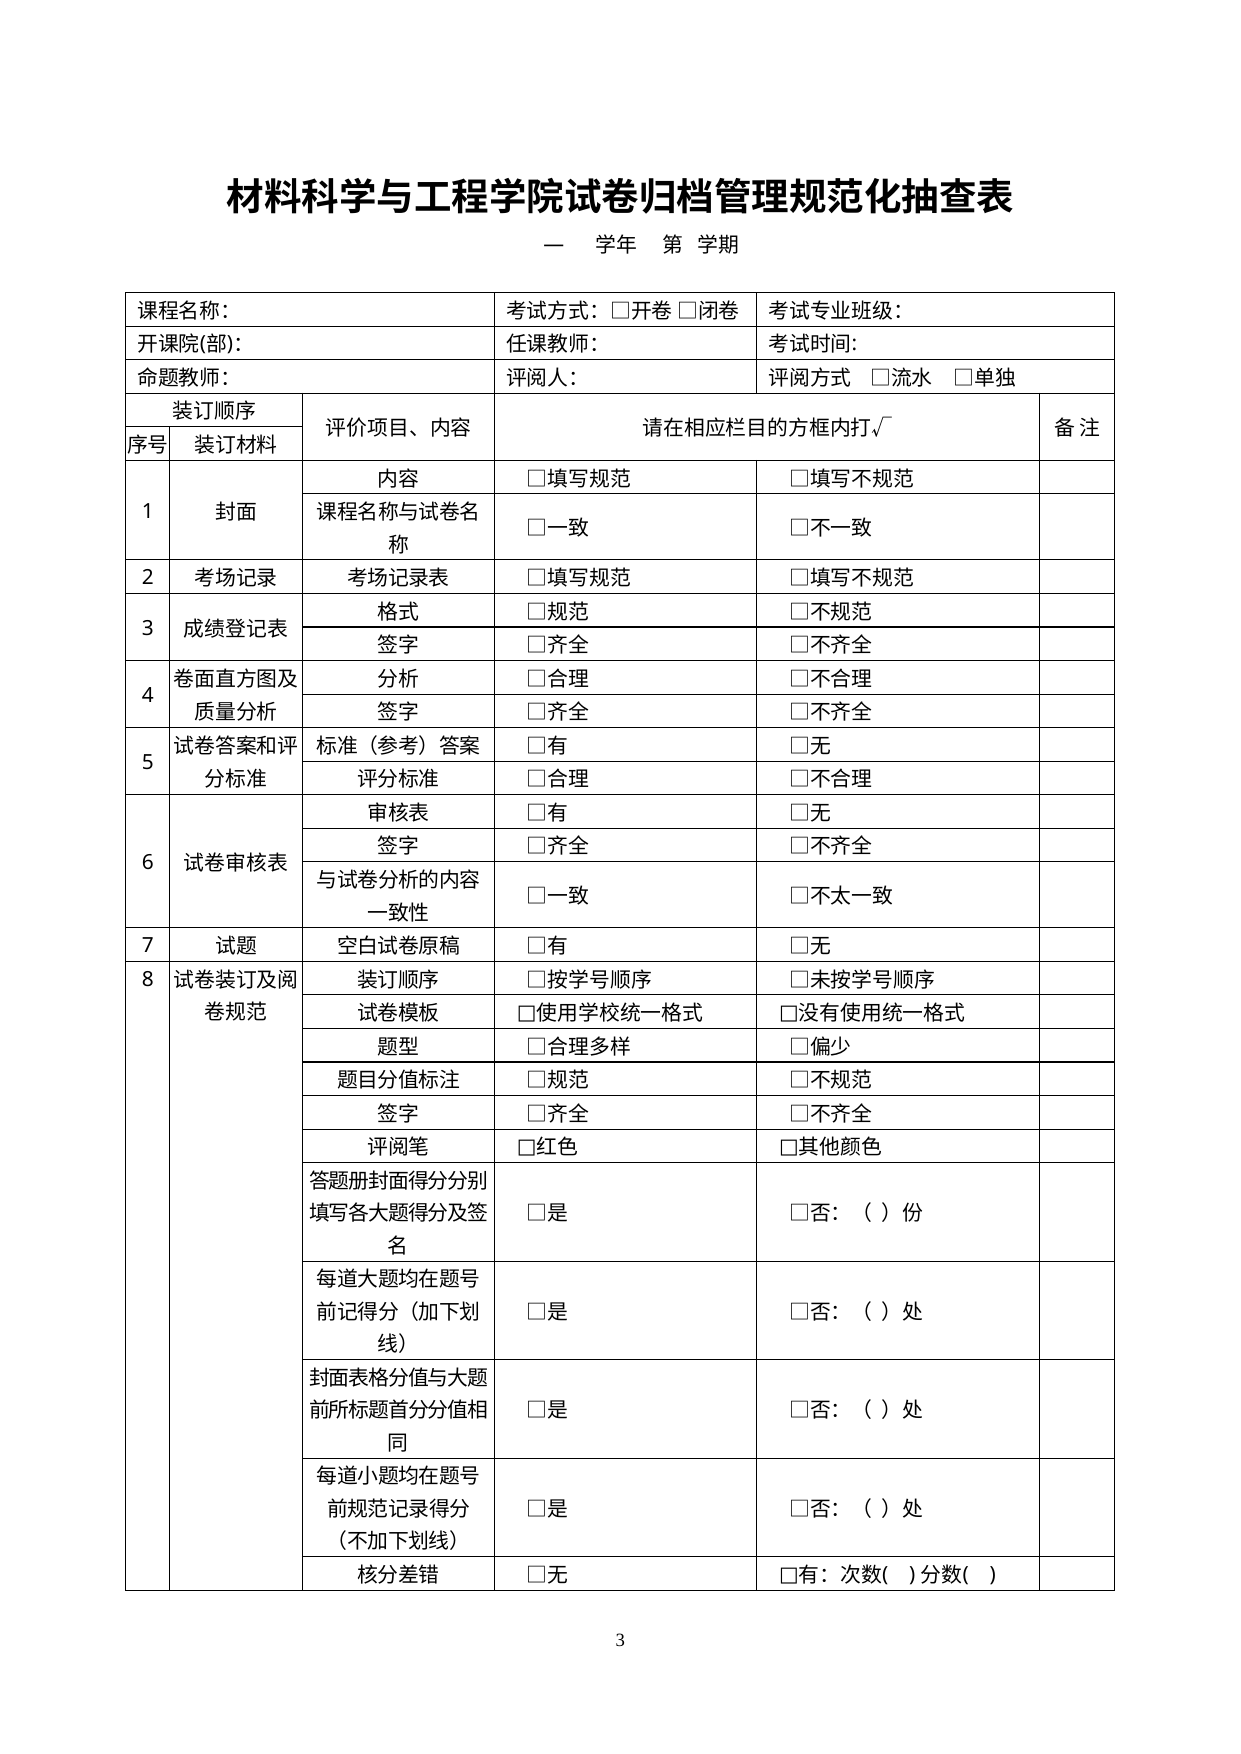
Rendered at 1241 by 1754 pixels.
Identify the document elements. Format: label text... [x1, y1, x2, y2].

table_cell 标准（参考）答案 [303, 728, 494, 761]
table_cell □使用学校统一格式 [495, 995, 756, 1028]
table_cell □不一致 [757, 494, 1039, 559]
table_cell □否：（ ）份 [757, 1163, 1039, 1261]
table_cell 2 [126, 560, 169, 593]
table_cell 命题教师： [126, 360, 494, 393]
table_cell □一致 [495, 494, 756, 559]
table_cell 7 [126, 928, 169, 961]
table_cell 8 [126, 962, 169, 1590]
table_cell 序号 [126, 427, 169, 460]
table_cell □按学号顺序 [495, 962, 756, 994]
table_cell [1040, 628, 1114, 660]
table_cell □齐全 [495, 829, 756, 861]
table_cell □不规范 [757, 594, 1039, 626]
table_cell 卷面直方图及质量分析 [170, 661, 302, 727]
table_cell □无 [495, 1557, 756, 1590]
table_cell [1040, 461, 1114, 493]
table_cell □不合理 [757, 661, 1039, 693]
table_cell [1040, 661, 1114, 693]
table_cell 评价项目、内容 [303, 394, 494, 460]
table_cell □是 [495, 1459, 756, 1556]
table_cell 格式 [303, 594, 494, 626]
table_cell 评阅人： [495, 360, 756, 393]
table_header 课程名称： [126, 293, 494, 326]
table_cell □不合理 [757, 762, 1039, 794]
table_cell 4 [126, 661, 169, 727]
table_cell □否：（ ）处 [757, 1459, 1039, 1556]
table_cell 成绩登记表 [170, 594, 302, 660]
table_cell □是 [495, 1262, 756, 1359]
table_cell 5 [126, 728, 169, 794]
table_cell 题型 [303, 1029, 494, 1061]
table_cell [1040, 695, 1114, 727]
table_cell 考试时间: [757, 327, 1114, 359]
table_cell 考场记录表 [303, 560, 494, 593]
table_cell [1040, 862, 1114, 927]
table_cell 装订顺序 [303, 962, 494, 994]
table_cell 每道小题均在题号前规范记录得分（不加下划线） [303, 1459, 494, 1556]
table_cell □齐全 [495, 695, 756, 727]
table_cell [1040, 928, 1114, 961]
table_cell □无 [757, 728, 1039, 761]
table_cell □有 [495, 795, 756, 828]
table_cell [1040, 1130, 1114, 1162]
table_cell □填写规范 [495, 560, 756, 593]
table_cell □不齐全 [757, 628, 1039, 660]
table_header 材料科学与工程学院试卷归档管理规范化抽查表 [107, 162, 1133, 227]
table_cell [1040, 728, 1114, 761]
table_cell 答题册封面得分分别 填写各大题得分及签名 [303, 1163, 494, 1261]
table_cell [1040, 494, 1114, 559]
table_cell 评阅方式 □流水 □单独 [757, 360, 1114, 393]
table_cell □填写规范 [495, 461, 756, 493]
table_cell [1040, 1360, 1114, 1458]
table_cell 备 注 [1040, 394, 1114, 460]
table_cell □填写不规范 [757, 560, 1039, 593]
table_cell 任课教师： [495, 327, 756, 359]
table_cell 签字 [303, 829, 494, 861]
table_header 考试专业班级： [757, 293, 1114, 326]
table_cell [1040, 995, 1114, 1028]
table_cell 装订顺序 [126, 394, 302, 426]
table_cell 内容 [303, 461, 494, 493]
table_cell □偏少 [757, 1029, 1039, 1061]
table_cell [1040, 829, 1114, 861]
table_cell 试题 [170, 928, 302, 961]
table_cell 3 [126, 594, 169, 660]
table_cell 与试卷分析的内容 一致性 [303, 862, 494, 927]
table_cell [1040, 1262, 1114, 1359]
table_cell 请在相应栏目的方框内打√ [495, 394, 1039, 460]
table_cell □规范 [495, 594, 756, 626]
table_cell 试卷模板 [303, 995, 494, 1028]
table_cell 6 [126, 795, 169, 927]
table_cell 考场记录 [170, 560, 302, 593]
table_cell □否：（ ）处 [757, 1262, 1039, 1359]
table_cell 装订材料 [170, 427, 302, 460]
table_cell □一致 [495, 862, 756, 927]
table_cell 评分标准 [303, 762, 494, 794]
table_cell 试卷审核表 [170, 795, 302, 927]
table_cell □是 [495, 1163, 756, 1261]
table_cell 课程名称与试卷名称 [303, 494, 494, 559]
table_cell [1040, 1163, 1114, 1261]
table_cell 签字 [303, 628, 494, 660]
table_cell 核分差错 [303, 1557, 494, 1590]
table_cell 封面表格分值与大题前所标题首分分值相同 [303, 1360, 494, 1458]
table_cell □不齐全 [757, 829, 1039, 861]
table_cell □规范 [495, 1063, 756, 1095]
table_cell □不太一致 [757, 862, 1039, 927]
table_cell 评阅笔 [303, 1130, 494, 1162]
table_cell □合理多样 [495, 1029, 756, 1061]
table_cell [1040, 560, 1114, 593]
table_cell 审核表 [303, 795, 494, 828]
table_cell □是 [495, 1360, 756, 1458]
table_cell 1 [126, 461, 169, 559]
table_cell □未按学号顺序 [757, 962, 1039, 994]
table_cell □填写不规范 [757, 461, 1039, 493]
table_cell □红色 [495, 1130, 756, 1162]
table_cell 开课院(部)： [126, 327, 494, 359]
table_cell □不齐全 [757, 695, 1039, 727]
table_cell 试卷答案和评分标准 [170, 728, 302, 794]
table_cell 每道大题均在题号前记得分（加下划线） [303, 1262, 494, 1359]
table_cell □有：次数( ) 分数( ) [757, 1557, 1039, 1590]
table_cell 分析 [303, 661, 494, 693]
table_cell □无 [757, 928, 1039, 961]
table_cell [1040, 1096, 1114, 1128]
table_cell □否：（ ）处 [757, 1360, 1039, 1458]
table_header 考试方式：□开卷 □闭卷 [495, 293, 756, 326]
table_cell □无 [757, 795, 1039, 828]
table_cell 封面 [170, 461, 302, 559]
table_cell [1040, 1063, 1114, 1095]
table_cell [1040, 762, 1114, 794]
table_cell □合理 [495, 762, 756, 794]
table_cell □合理 [495, 661, 756, 693]
table_cell [1040, 1459, 1114, 1556]
table_cell 签字 [303, 695, 494, 727]
table_cell □不规范 [757, 1063, 1039, 1095]
table_cell □齐全 [495, 628, 756, 660]
table_cell □齐全 [495, 1096, 756, 1128]
table_cell □有 [495, 728, 756, 761]
table_cell □没有使用统一格式 [757, 995, 1039, 1028]
table_cell 空白试卷原稿 [303, 928, 494, 961]
table_cell 题目分值标注 [303, 1063, 494, 1095]
table_cell [1040, 1557, 1114, 1590]
table_cell □不齐全 [757, 1096, 1039, 1128]
table_cell — 学年 第 学期 [107, 227, 1133, 259]
table_cell [1040, 795, 1114, 828]
table_cell □其他颜色 [757, 1130, 1039, 1162]
table_cell [1040, 962, 1114, 994]
table_cell 试卷装订及阅卷规范 [170, 962, 302, 1590]
table_cell [1040, 594, 1114, 626]
table_cell □有 [495, 928, 756, 961]
table_cell 签字 [303, 1096, 494, 1128]
table_cell [1040, 1029, 1114, 1061]
